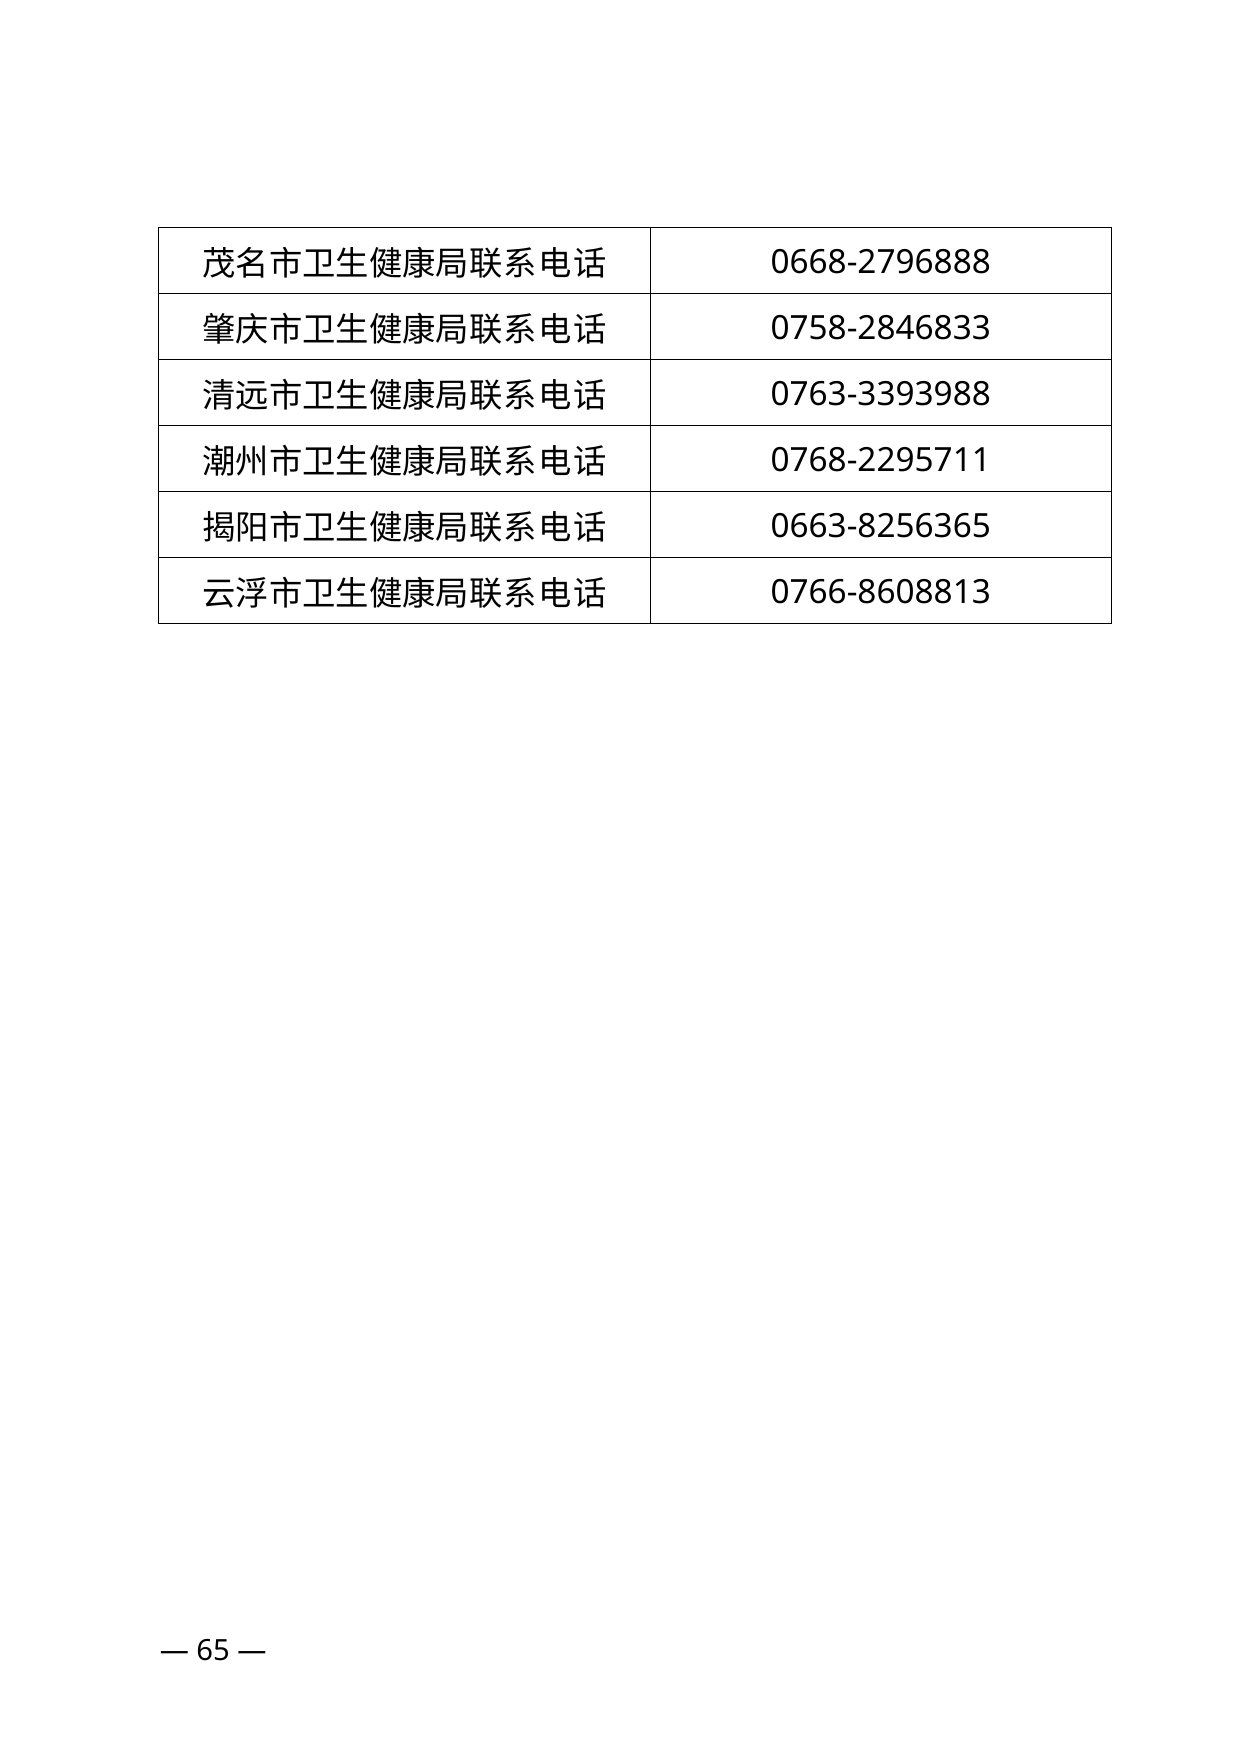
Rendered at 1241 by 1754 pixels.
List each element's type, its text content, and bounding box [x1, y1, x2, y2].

table_cell 潮州市卫生健康局联系电话 [159, 426, 650, 491]
table_cell 0668-2796888 [651, 228, 1111, 293]
table_cell 云浮市卫生健康局联系电话 [159, 558, 650, 623]
table_cell 肇庆市卫生健康局联系电话 [159, 294, 650, 359]
table_cell 茂名市卫生健康局联系电话 [159, 228, 650, 293]
table_cell 0768-2295711 [651, 426, 1111, 491]
table_cell 0758-2846833 [651, 294, 1111, 359]
table_cell 0766-8608813 [651, 558, 1111, 623]
table_cell 0663-8256365 [651, 492, 1111, 557]
table_cell 清远市卫生健康局联系电话 [159, 360, 650, 425]
table_cell 揭阳市卫生健康局联系电话 [159, 492, 650, 557]
table_cell 0763-3393988 [651, 360, 1111, 425]
